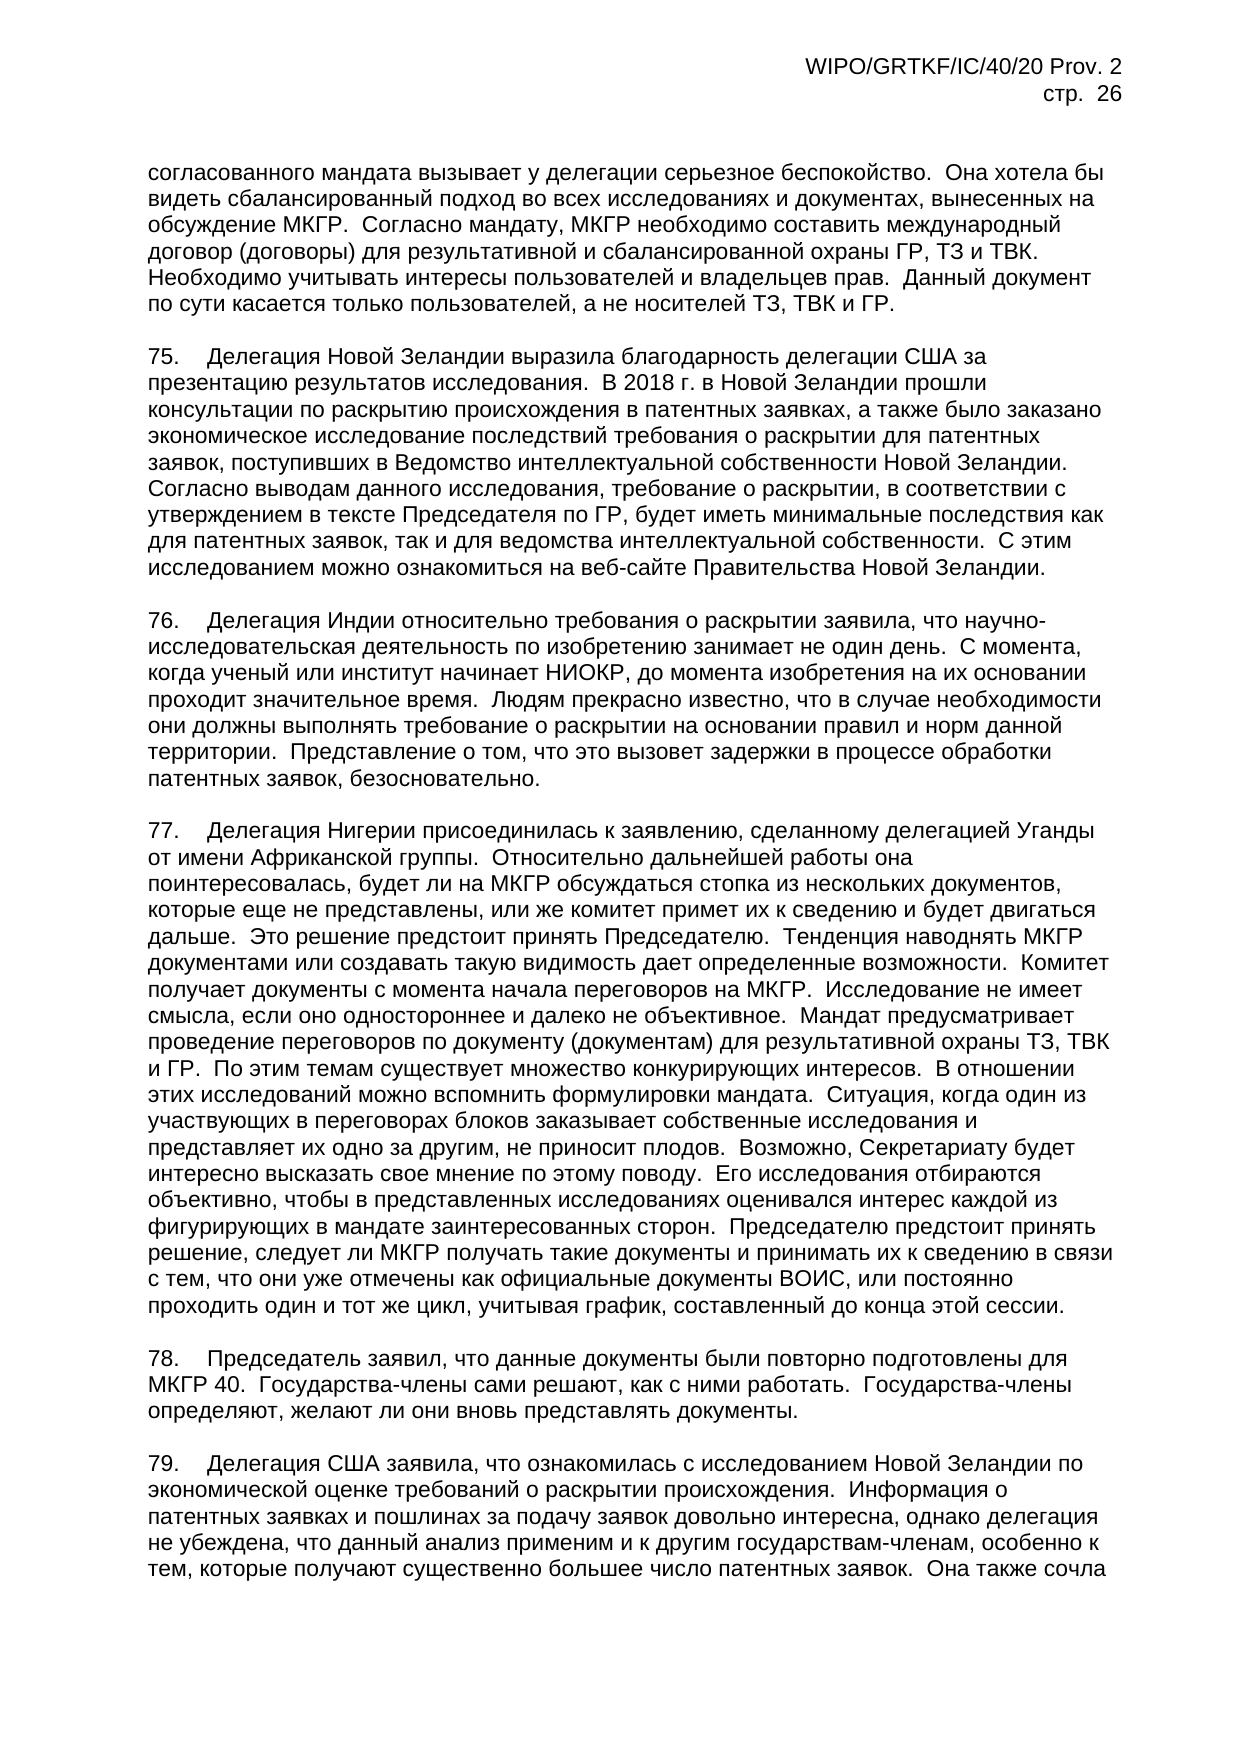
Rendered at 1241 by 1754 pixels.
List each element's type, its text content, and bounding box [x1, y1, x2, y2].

list Делегация Нигерии присоединилась к заявлению, сделанному делегацией Уганды от имени Африканской группы. Относительно дальнейшей работы она поинтересовалась, будет ли на МКГР обсуждаться стопка из нескольких документов, которые еще не представлены, или же комитет примет их к сведению и будет двигаться дальше. Это решение предстоит принять Председателю. Тенденция наводнять МКГР документами или создавать такую видимость дает определенные возможности. Комитет получает документы с момента начала переговоров на МКГР. Исследование не имеет смысла, если оно одностороннее и далеко не объективное. Мандат предусматривает проведение переговоров по документу (документам) для результативной охраны ТЗ, ТВК и ГР. По этим темам существует множество конкурирующих интересов. В отношении этих исследований можно вспомнить формулировки мандата. Ситуация, когда один из участвующих в переговорах блоков заказывает собственные исследования и представляет их одно за другим, не приносит плодов. Возможно, Секретариату будет интересно высказать свое мнение по этому поводу. Его исследования отбираются объективно, чтобы в представленных исследованиях оценивался интерес каждой из фигурирующих в мандате заинтересованных сторон. Председателю предстоит принять решение, следует ли МКГР получать такие документы и принимать их к сведению в связи с тем, что они уже отмечены как официальные документы ВОИС, или постоянно проходить один и тот же цикл, учитывая график, составленный до конца этой сессии. [148, 817, 1122, 1318]
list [148, 1450, 1122, 1582]
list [148, 158, 1122, 317]
list Председатель заявил, что данные документы были повторно подготовлены для МКГР 40. Государства-члены сами решают, как с ними работать. Государства-члены определяют, желают ли они вновь представлять документы. [148, 1344, 1122, 1423]
list Делегация Новой Зеландии выразила благодарность делегации США за презентацию результатов исследования. В 2018 г. в Новой Зеландии прошли консультации по раскрытию происхождения в патентных заявках, а также было заказано экономическое исследование последствий требования о раскрытии для патентных заявок, поступивших в Ведомство интеллектуальной собственности Новой Зеландии. Согласно выводам данного исследования, требование о раскрытии, в соответствии с утверждением в тексте Председателя по ГР, будет иметь минимальные последствия как для патентных заявок, так и для ведомства интеллектуальной собственности. С этим исследованием можно ознакомиться на веб-сайте Правительства Новой Зеландии. [148, 343, 1122, 580]
list Делегация Индии относительно требования о раскрытии заявила, что научно-исследовательская деятельность по изобретению занимает не один день. С момента, когда ученый или институт начинает НИОКР, до момента изобретения на их основании проходит значительное время. Людям прекрасно известно, что в случае необходимости они должны выполнять требование о раскрытии на основании правил и норм данной территории. Представление о том, что это вызовет задержки в процессе обработки патентных заявок, безосновательно. [148, 607, 1122, 791]
